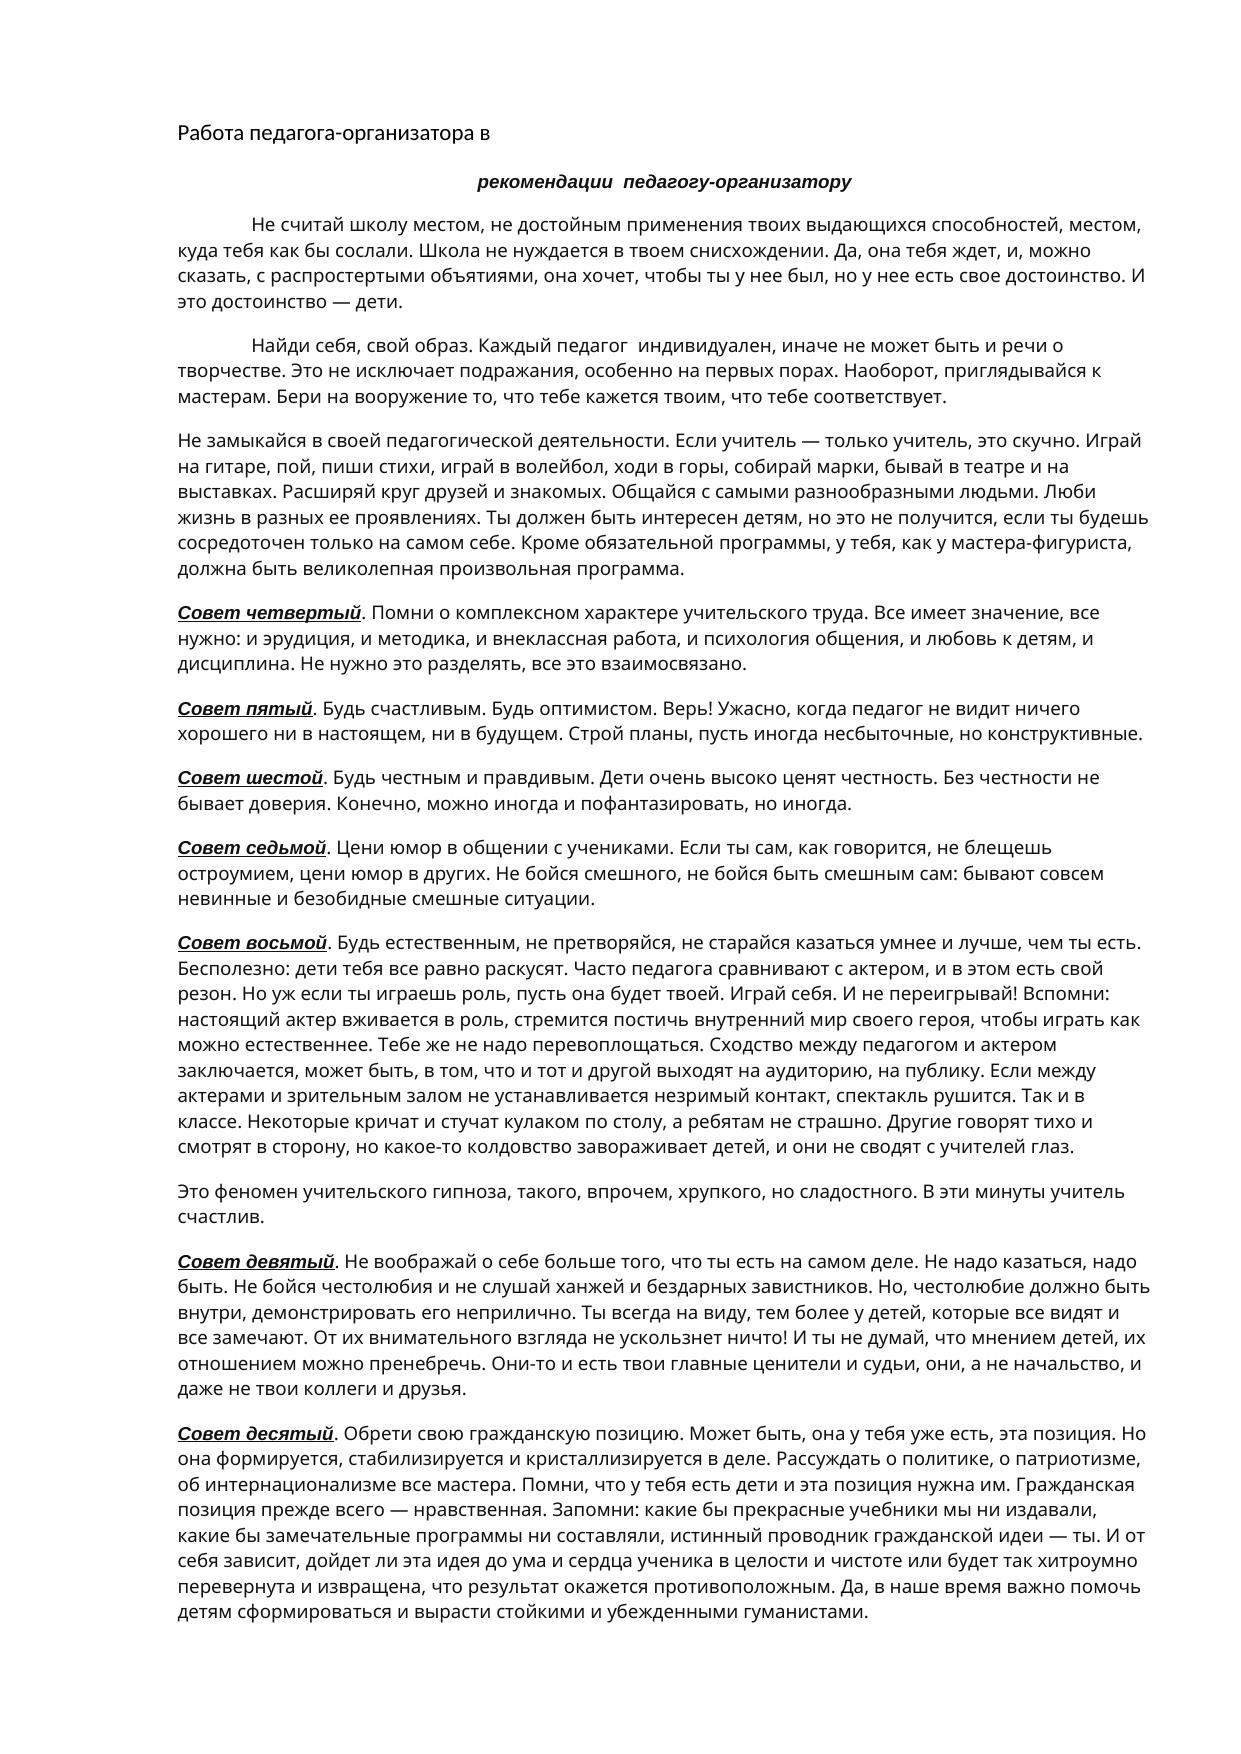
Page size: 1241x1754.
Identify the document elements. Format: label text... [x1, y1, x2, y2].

text рекомендации педагогу-организатору [177, 171, 1152, 193]
text Совет седьмой. Цени юмор в общении с учениками. Если ты сам, как говорится, не блещешь остроумием, цени юмор в других. Не бойся смешного, не бойся быть смешным сам: бывают совсем невинные и безобидные смешные ситуации. [177, 834, 1152, 911]
text Совет четвертый. Помни о комплексном характере учительского труда. Все имеет значение, все нужно: и эрудиция, и методика, и внеклассная работа, и психология общения, и любовь к детям, и дисциплина. Не нужно это разделять, все это взаимосвязано. [177, 599, 1152, 676]
text Совет пятый. Будь счастливым. Будь оптимистом. Верь! Ужасно, когда педагог не видит ничего хорошего ни в настоящем, ни в будущем. Строй планы, пусть иногда несбыточные, но конструктивные. [177, 695, 1152, 746]
text Найди себя, свой образ. Каждый педагог индивидуален, иначе не может быть и речи о творчестве. Это не исключает подражания, особенно на первых порах. Наоборот, приглядывайся к мастерам. Бери на вооружение то, что тебе кажется твоим, что тебе соответствует. [177, 332, 1152, 409]
text Не считай школу местом, не достойным применения твоих выдающихся способностей, местом, куда тебя как бы сослали. Школа не нуждается в твоем снисхождении. Да, она тебя ждет, и, можно сказать, с распростертыми объятиями, она хочет, чтобы ты у нее был, но у нее есть свое достоинство. И это достоинство — дети. [177, 211, 1152, 313]
text Совет девятый. Не воображай о себе больше того, что ты есть на самом деле. Не надо казаться, надо быть. Не бойся честолюбия и не слушай ханжей и бездарных завистников. Но, честолюбие должно быть внутри, демонстрировать его неприлично. Ты всегда на виду, тем более у детей, которые все видят и все замечают. От их внимательного взгляда не ускользнет ничто! И ты не думай, что мнением детей, их отношением можно пренебречь. Они-то и есть твои главные ценители и судьи, они, а не начальство, и даже не твои коллеги и друзья. [177, 1248, 1152, 1401]
text Это феномен учительского гипноза, такого, впрочем, хрупкого, но сладостного. В эти минуты учитель счастлив. [177, 1178, 1152, 1229]
text Совет шестой. Будь честным и правдивым. Дети очень высоко ценят честность. Без честности не бывает доверия. Конечно, можно иногда и пофантазировать, но иногда. [177, 764, 1152, 816]
text Не замыкайся в своей педагогической деятельности. Если учитель — только учитель, это скучно. Играй на гитаре, пой, пиши стихи, играй в волейбол, ходи в горы, собирай марки, бывай в театре и на выставках. Расширяй круг друзей и знакомых. Общайся с самыми разнообразными людьми. Люби жизнь в разных ее проявлениях. Ты должен быть интересен детям, но это не получится, если ты будешь сосредоточен только на самом себе. Кроме обязательной программы, у тебя, как у мастера-фигуриста, должна быть великолепная произвольная программа. [177, 428, 1152, 581]
text Совет восьмой. Будь естественным, не претворяйся, не старайся казаться умнее и лучше, чем ты есть. Бесполезно: дети тебя все равно раскусят. Часто педагога сравнивают с актером, и в этом есть свой резон. Но уж если ты играешь роль, пусть она будет твоей. Играй себя. И не переигрывай! Вспомни: настоящий актер вживается в роль, стремится постичь внутренний мир своего героя, чтобы играть как можно естественнее. Тебе же не надо перевоплощаться. Сходство между педагогом и актером заключается, может быть, в том, что и тот и другой выходят на аудиторию, на публику. Если между актерами и зрительным залом не устанавливается незримый контакт, спектакль рушится. Так и в классе. Некоторые кричат и стучат кулаком по столу, а ребятам не страшно. Другие говорят тихо и смотрят в сторону, но какое-то колдовство завораживает детей, и они не сводят с учителей глаз. [177, 930, 1152, 1159]
text Совет десятый. Обрети свою гражданскую позицию. Может быть, она у тебя уже есть, эта позиция. Но она формируется, стабилизируется и кристаллизируется в деле. Рассуждать о политике, о патриотизме, об интернационализме все мастера. Помни, что у тебя есть дети и эта позиция нужна им. Гражданская позиция прежде всего — нравственная. Запомни: какие бы прекрасные учебники мы ни издавали, какие бы замечательные программы ни составляли, истинный проводник гражданской идеи — ты. И от себя зависит, дойдет ли эта идея до ума и сердца ученика в целости и чистоте или будет так хитроумно перевернута и извращена, что результат окажется противоположным. Да, в наше время важно помочь детям сформироваться и вырасти стойкими и убежденными гуманистами. [177, 1420, 1152, 1624]
text Работа педагога-организатора в [177, 118, 1152, 146]
